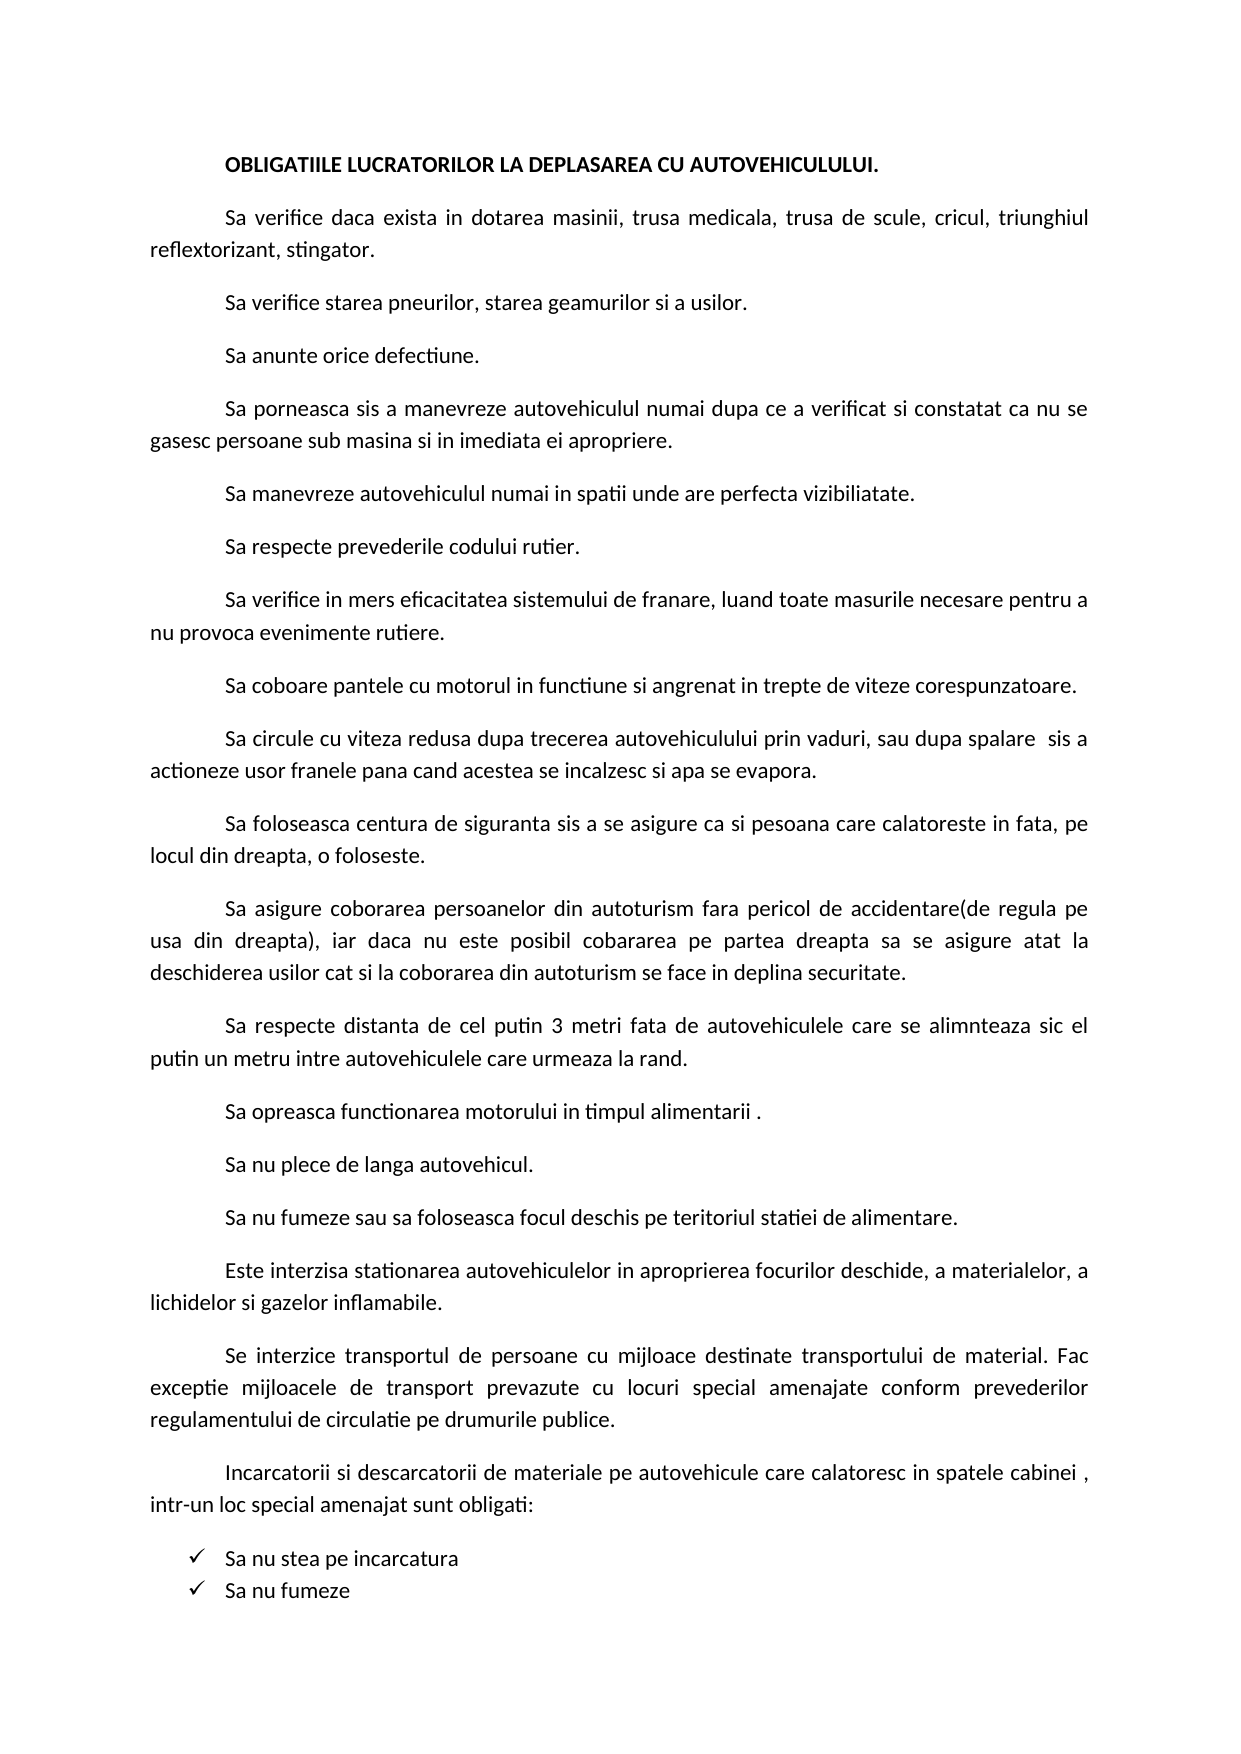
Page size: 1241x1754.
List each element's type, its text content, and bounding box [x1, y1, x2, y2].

text Sa coboare pantele cu motorul in functiune si angrenat in trepte de viteze corespunzatoare. [150, 671, 1090, 699]
text Sa porneasca sis a manevreze autovehiculul numai dupa ce a verificat si constatat ca nu se gasesc persoane sub masina si in imediata ei apropriere. [150, 394, 1090, 454]
text Sa anunte orice defectiune. [150, 341, 1090, 369]
text Este interzisa stationarea autovehiculelor in aproprierea focurilor deschide, a materialelor, a lichidelor si gazelor inflamabile. [150, 1256, 1090, 1316]
text Sa verifice daca exista in dotarea masinii, trusa medicala, trusa de scule, cricul, triunghiul reflextorizant, stingator. [150, 203, 1090, 263]
text Sa verifice in mers eficacitatea sistemului de franare, luand toate masurile necesare pentru a nu provoca evenimente rutiere. [150, 586, 1090, 646]
text Sa foloseasca centura de siguranta sis a se asigure ca si pesoana care calatoreste in fata, pe locul din dreapta, o foloseste. [150, 809, 1090, 869]
text Se interzice transportul de persoane cu mijloace destinate transportului de material. Fac exceptie mijloacele de transport prevazute cu locuri special amenajate conform prevederilor regulamentului de circulatie pe drumurile publice. [150, 1341, 1090, 1433]
text OBLIGATIILE LUCRATORILOR LA DEPLASAREA CU AUTOVEHICULULUI. [150, 150, 1090, 178]
list Sa nu stea pe incarcatura [187, 1544, 1090, 1572]
text Sa verifice starea pneurilor, starea geamurilor si a usilor. [150, 288, 1090, 316]
text Sa nu plece de langa autovehicul. [150, 1150, 1090, 1178]
text Sa respecte distanta de cel putin 3 metri fata de autovehiculele care se alimnteaza sic el putin un metru intre autovehiculele care urmeaza la rand. [150, 1012, 1090, 1072]
text Sa circule cu viteza redusa dupa trecerea autovehiculului prin vaduri, sau dupa spalare sis a actioneze usor franele pana cand acestea se incalzesc si apa se evapora. [150, 724, 1090, 784]
text Sa asigure coborarea persoanelor din autoturism fara pericol de accidentare(de regula pe usa din dreapta), iar daca nu este posibil cobararea pe partea dreapta sa se asigure atat la deschiderea usilor cat si la coborarea din autoturism se face in deplina securitate. [150, 894, 1090, 987]
list Sa nu fumeze [187, 1576, 1090, 1604]
text Sa manevreze autovehiculul numai in spatii unde are perfecta vizibiliatate. [150, 479, 1090, 507]
text Incarcatorii si descarcatorii de materiale pe autovehicule care calatoresc in spatele cabinei , intr-un loc special amenajat sunt obligati: [150, 1458, 1090, 1519]
text Sa opreasca functionarea motorului in timpul alimentarii . [150, 1097, 1090, 1125]
text Sa nu fumeze sau sa foloseasca focul deschis pe teritoriul statiei de alimentare. [150, 1203, 1090, 1231]
text Sa respecte prevederile codului rutier. [150, 532, 1090, 561]
